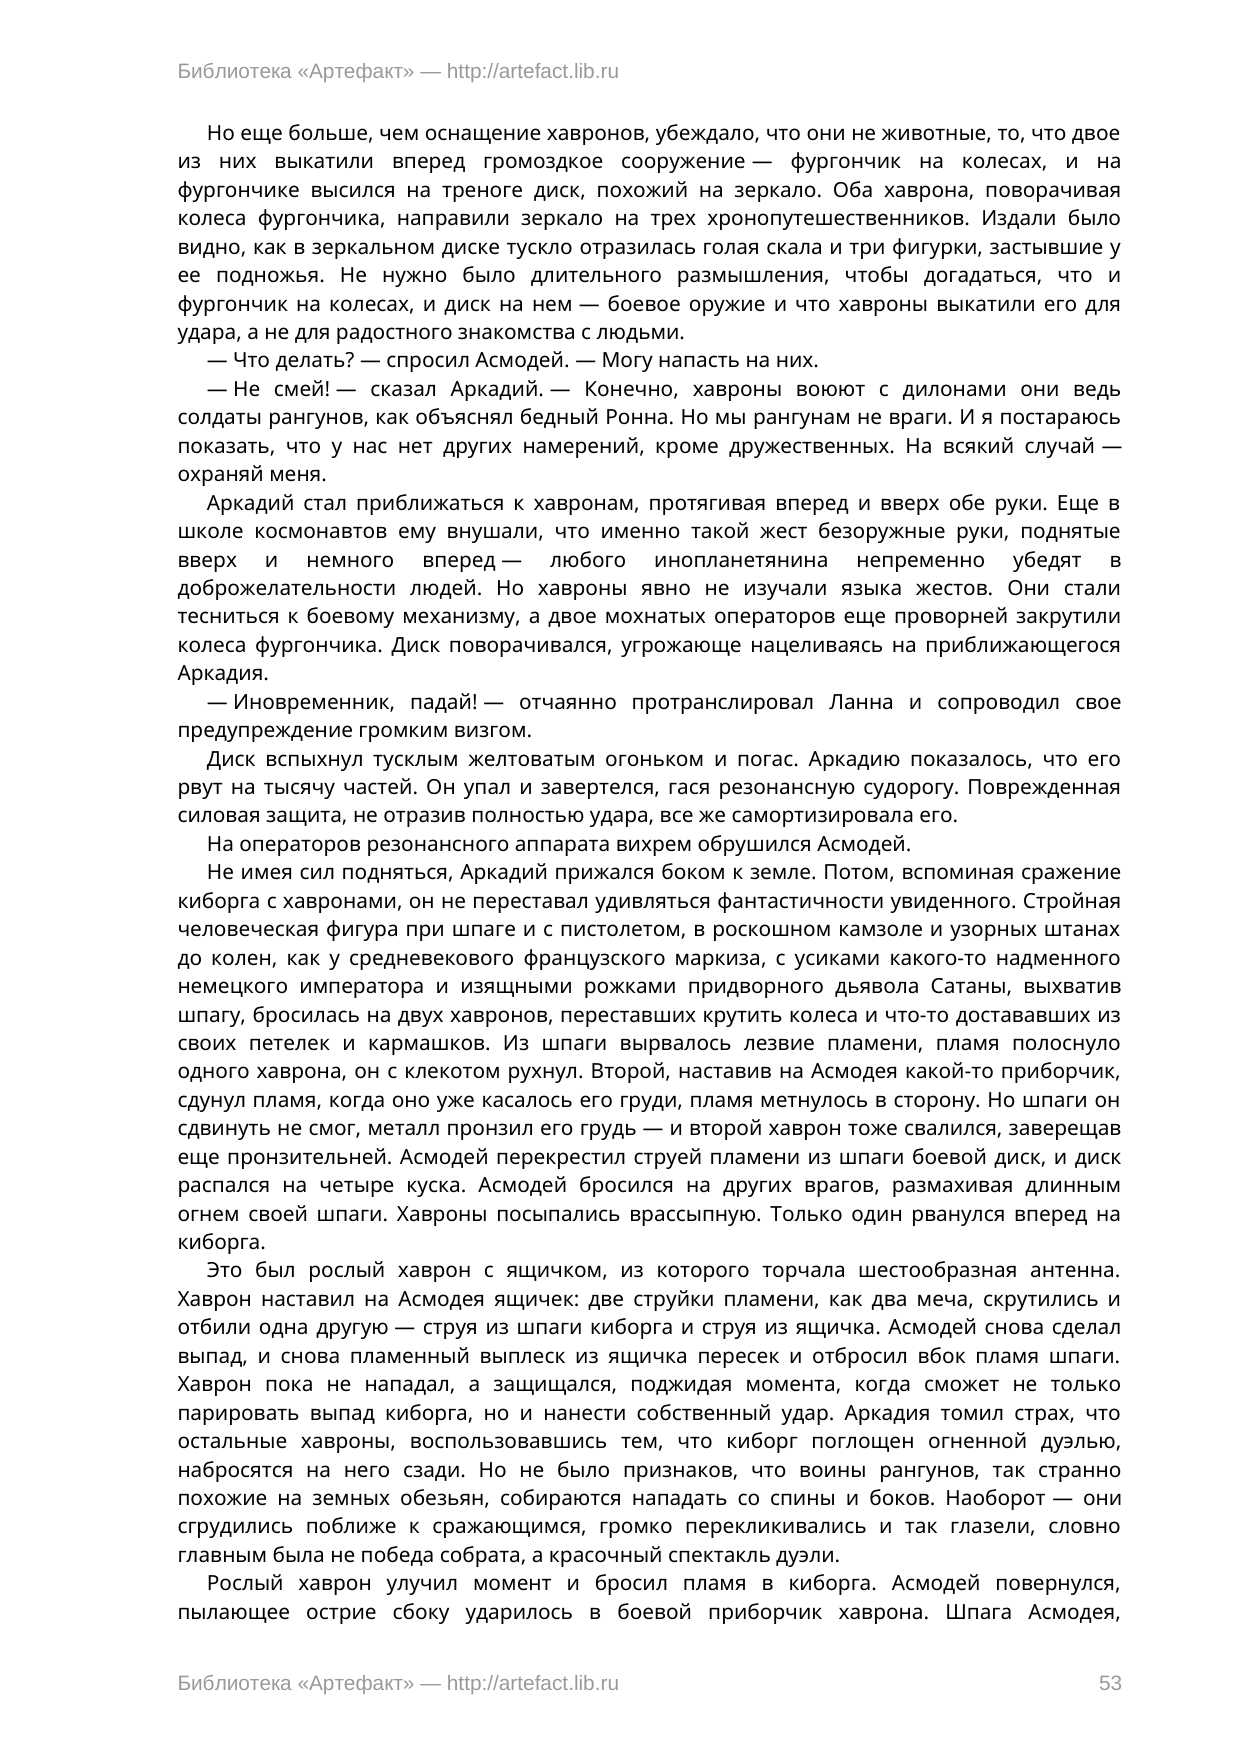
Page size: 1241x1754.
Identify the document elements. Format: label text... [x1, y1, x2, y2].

text — Иновременник, падай! — отчаянно протранслировал Ланна и сопроводил свое предупреждение громким визгом. [177, 687, 1122, 744]
text Не имея сил подняться, Аркадий прижался боком к земле. Потом, вспоминая сражение киборга с хавронами, он не переставал удивляться фантастичности увиденного. Стройная человеческая фигура при шпаге и с пистолетом, в роскошном камзоле и узорных штанах до колен, как у средневекового французского маркиза, с усиками какого-то надменного немецкого императора и изящными рожками придворного дьявола Сатаны, выхватив шпагу, бросилась на двух хавронов, переставших крутить колеса и что-то достававших из своих петелек и кармашков. Из шпаги вырвалось лезвие пламени, пламя полоснуло одного хаврона, он с клекотом рухнул. Второй, наставив на Асмодея какой-то приборчик, сдунул пламя, когда оно уже касалось его груди, пламя метнулось в сторону. Но шпаги он сдвинуть не смог, металл пронзил его грудь — и второй хаврон тоже свалился, заверещав еще пронзительней. Асмодей перекрестил струей пламени из шпаги боевой диск, и диск распался на четыре куска. Асмодей бросился на других врагов, размахивая длинным огнем своей шпаги. Хавроны посыпались врассыпную. Только один рванулся вперед на киборга. [177, 857, 1122, 1256]
text Это был рослый хаврон с ящичком, из которого торчала шестообразная антенна. Хаврон наставил на Асмодея ящичек: две струйки пламени, как два меча, скрутились и отбили одна другую — струя из шпаги киборга и струя из ящичка. Асмодей снова сделал выпад, и снова пламенный выплеск из ящичка пересек и отбросил вбок пламя шпаги. Хаврон пока не нападал, а защищался, поджидая момента, когда сможет не только парировать выпад киборга, но и нанести собственный удар. Аркадия томил страх, что остальные хавроны, воспользовавшись тем, что киборг поглощен огненной дуэлью, набросятся на него сзади. Но не было признаков, что воины рангунов, так странно похожие на земных обезьян, собираются нападать со спины и боков. Наоборот — они сгрудились поближе к сражающимся, громко перекликивались и так глазели, словно главным была не победа собрата, а красочный спектакль дуэли. [177, 1256, 1122, 1568]
text На операторов резонансного аппарата вихрем обрушился Асмодей. [177, 829, 1122, 857]
text Диск вспыхнул тусклым желтоватым огоньком и погас. Аркадию показалось, что его рвут на тысячу частей. Он упал и завертелся, гася резонансную судорогу. Поврежденная силовая защита, не отразив полностью удара, все же самортизировала его. [177, 744, 1122, 829]
text — Не смей! — сказал Аркадий. — Конечно, хавроны воюют с дилонами они ведь солдаты рангунов, как объяснял бедный Ронна. Но мы рангунам не враги. И я постараюсь показать, что у нас нет других намерений, кроме дружественных. На всякий случай — охраняй меня. [177, 374, 1122, 488]
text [177, 1568, 1122, 1625]
text — Что делать? — спросил Асмодей. — Могу напасть на них. [177, 346, 1122, 374]
text Аркадий стал приближаться к хавронам, протягивая вперед и вверх обе руки. Еще в школе космонавтов ему внушали, что именно такой жест безоружные руки, поднятые вверх и немного вперед — любого инопланетянина непременно убедят в доброжелательности людей. Но хавроны явно не изучали языка жестов. Они стали тесниться к боевому механизму, а двое мохнатых операторов еще проворней закрутили колеса фургончика. Диск поворачивался, угрожающе нацеливаясь на приближающегося Аркадия. [177, 488, 1122, 687]
text Но еще больше, чем оснащение хавронов, убеждало, что они не животные, то, что двое из них выкатили вперед громоздкое сооружение — фургончик на колесах, и на фургончике высился на треноге диск, похожий на зеркало. Оба хаврона, поворачивая колеса фургончика, направили зеркало на трех хронопутешественников. Издали было видно, как в зеркальном диске тускло отразилась голая скала и три фигурки, застывшие у ее подножья. Не нужно было длительного размышления, чтобы догадаться, что и фургончик на колесах, и диск на нем — боевое оружие и что хавроны выкатили его для удара, а не для радостного знакомства с людьми. [177, 118, 1122, 346]
